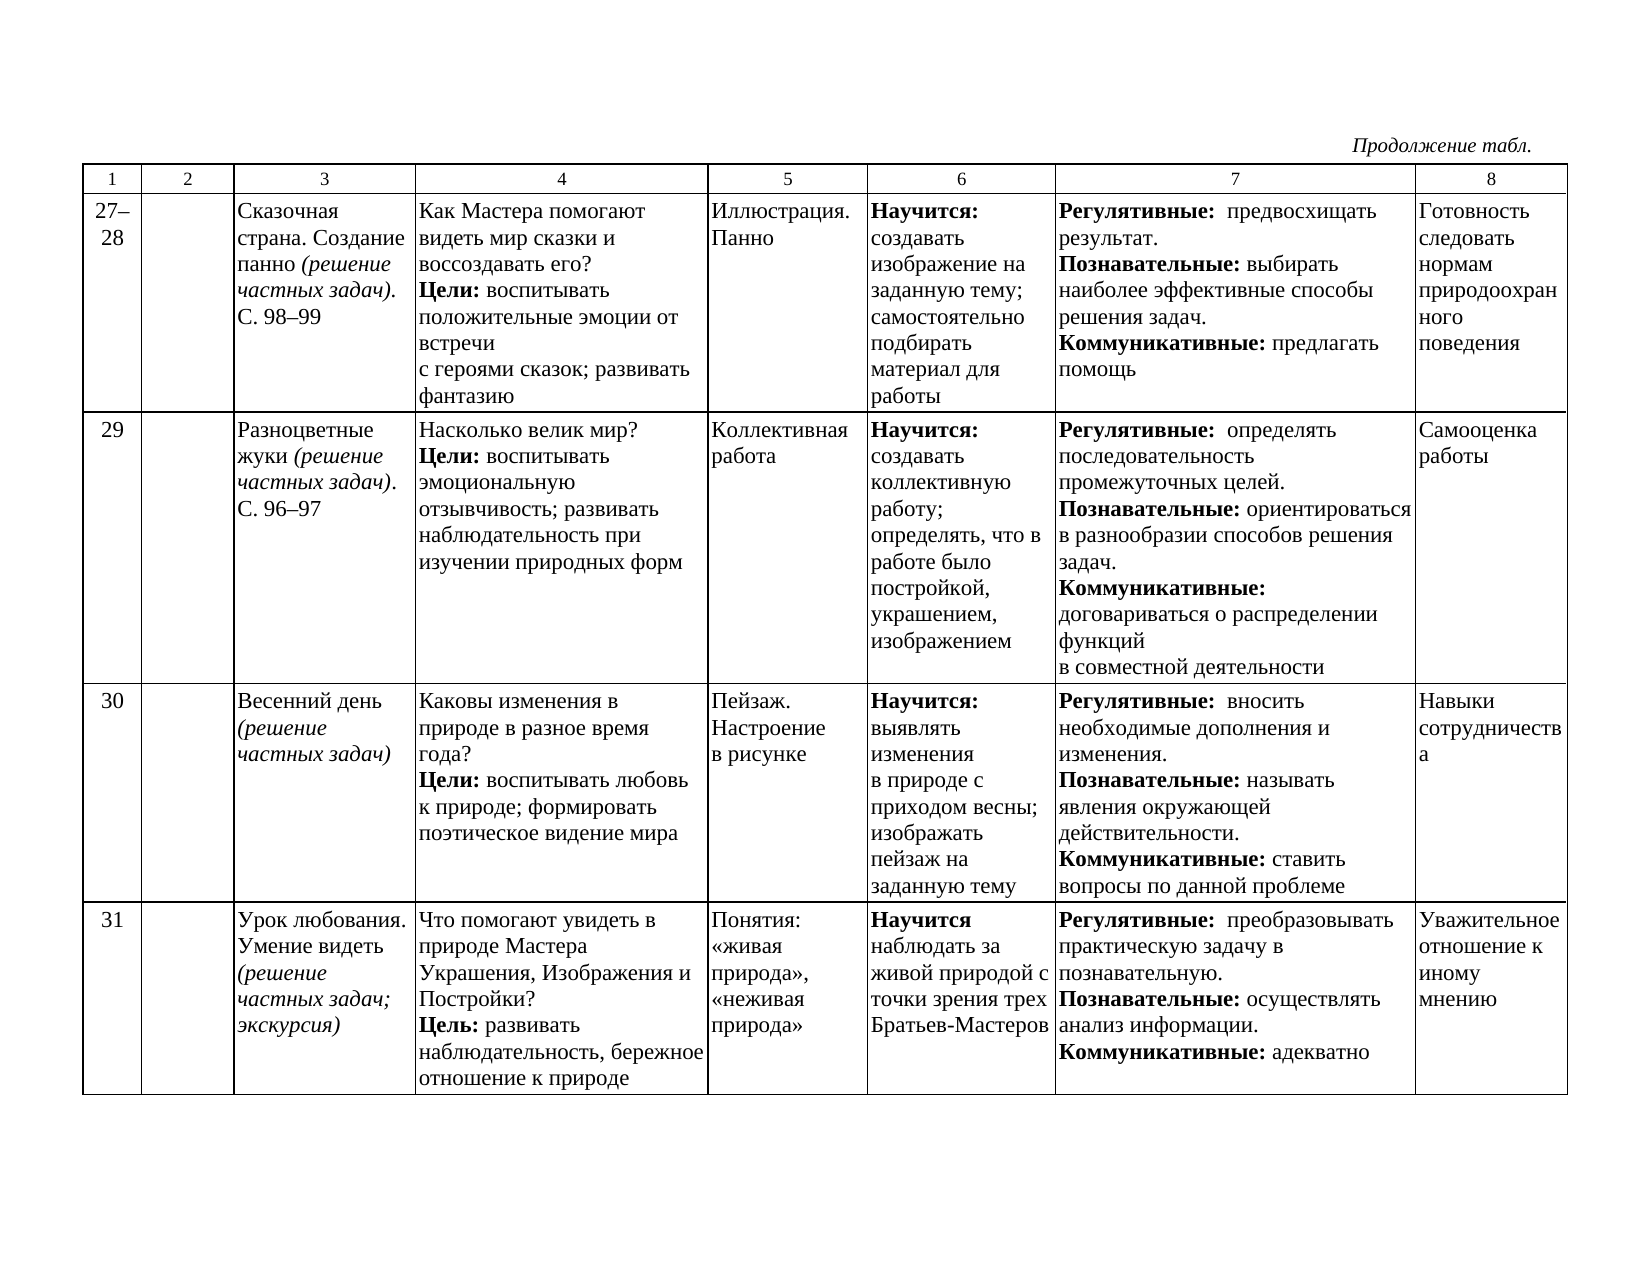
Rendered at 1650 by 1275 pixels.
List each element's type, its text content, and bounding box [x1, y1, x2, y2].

table_cell Насколько велик мир? Цели: воспитывать эмоциональную отзывчивость; развивать наблюдательность при изучении природных форм [416, 413, 707, 683]
table_header 2 [142, 165, 233, 193]
table_cell [142, 903, 233, 1093]
table_header 7 [1056, 165, 1415, 193]
table_cell Научится наблюдать за живой природой с точки зрения трех Братьев-Мастеров [868, 903, 1055, 1093]
table_cell Навыки сотрудничества [1416, 683, 1567, 901]
text Продолжение табл. [118, 133, 1532, 157]
table_header 1 [84, 165, 141, 193]
table_cell 31 [84, 903, 141, 1093]
table_cell Весенний день (решение частных задач) [235, 684, 415, 901]
table_header 3 [235, 165, 415, 193]
table_cell Регулятивные: определять последовательность промежуточных целей. Познавательные: ориентироваться в разнообразии способов решения задач. Коммуникативные: договариваться о распределении функций в совместной деятельности [1056, 413, 1415, 683]
table_cell 27– 28 [84, 194, 141, 411]
table_cell [142, 684, 233, 901]
table_cell Разноцветные жуки (решение частных задач). С. 96–97 [235, 413, 415, 683]
table_header 5 [709, 165, 867, 193]
table_cell Регулятивные: предвосхищать результат. Познавательные: выбирать наиболее эффективные способы решения задач. Коммуникативные: предлагать помощь [1056, 194, 1415, 411]
table_cell Готовность следовать нормам природоохранного поведения [1416, 193, 1567, 411]
table_cell Научится: выявлять изменения в природе с приходом весны; изображать пейзаж на заданную тему [868, 684, 1055, 901]
table_cell Уважительное отношение к иному мнению [1416, 901, 1567, 1093]
table_header 6 [868, 165, 1055, 193]
table_cell Научится: создавать изображение на заданную тему; самостоятельно подбирать материал для работы [868, 194, 1055, 411]
table_cell [142, 194, 233, 411]
table_cell Регулятивные: вносить необходимые дополнения и изменения. Познавательные: называть явления окружающей действительности. Коммуникативные: ставить вопросы по данной проблеме [1056, 684, 1415, 901]
table_cell Пейзаж. Настроение в рисунке [709, 684, 867, 901]
table_cell [142, 413, 233, 683]
table_cell Сказочная страна. Создание панно (решение частных задач). С. 98–99 [235, 194, 415, 411]
table_cell Понятия: «живая природа», «неживая природа» [709, 903, 867, 1093]
table_cell Каковы изменения в природе в разное время года? Цели: воспитывать любовь к природе; формировать поэтическое видение мира [416, 684, 707, 901]
table_cell Как Мастера помогают видеть мир сказки и воссоздавать его? Цели: воспитывать положительные эмоции от встречи с героями сказок; развивать фантазию [416, 194, 707, 411]
table_cell 30 [84, 684, 141, 901]
table_cell Научится: создавать коллективную работу; определять, что в работе было постройкой, украшением, изображением [868, 413, 1055, 683]
table_cell Урок любования. Умение видеть (решение частных задач; экскурсия) [235, 903, 415, 1093]
table_cell Иллюстрация. Панно [709, 194, 867, 411]
table_cell Что помогают увидеть в природе Мастера Украшения, Изображения и Постройки? Цель: развивать наблюдательность, бережное отношение к природе [416, 903, 707, 1093]
table_cell Коллективная работа [709, 413, 867, 683]
table_cell 29 [84, 413, 141, 683]
table_cell Самооценка работы [1416, 411, 1567, 683]
table_header 4 [416, 165, 707, 193]
table_cell Регулятивные: преобразовывать практическую задачу в познавательную. Познавательные: осуществлять анализ информации. Коммуникативные: адекватно [1056, 903, 1415, 1093]
table_header 8 [1416, 165, 1567, 193]
